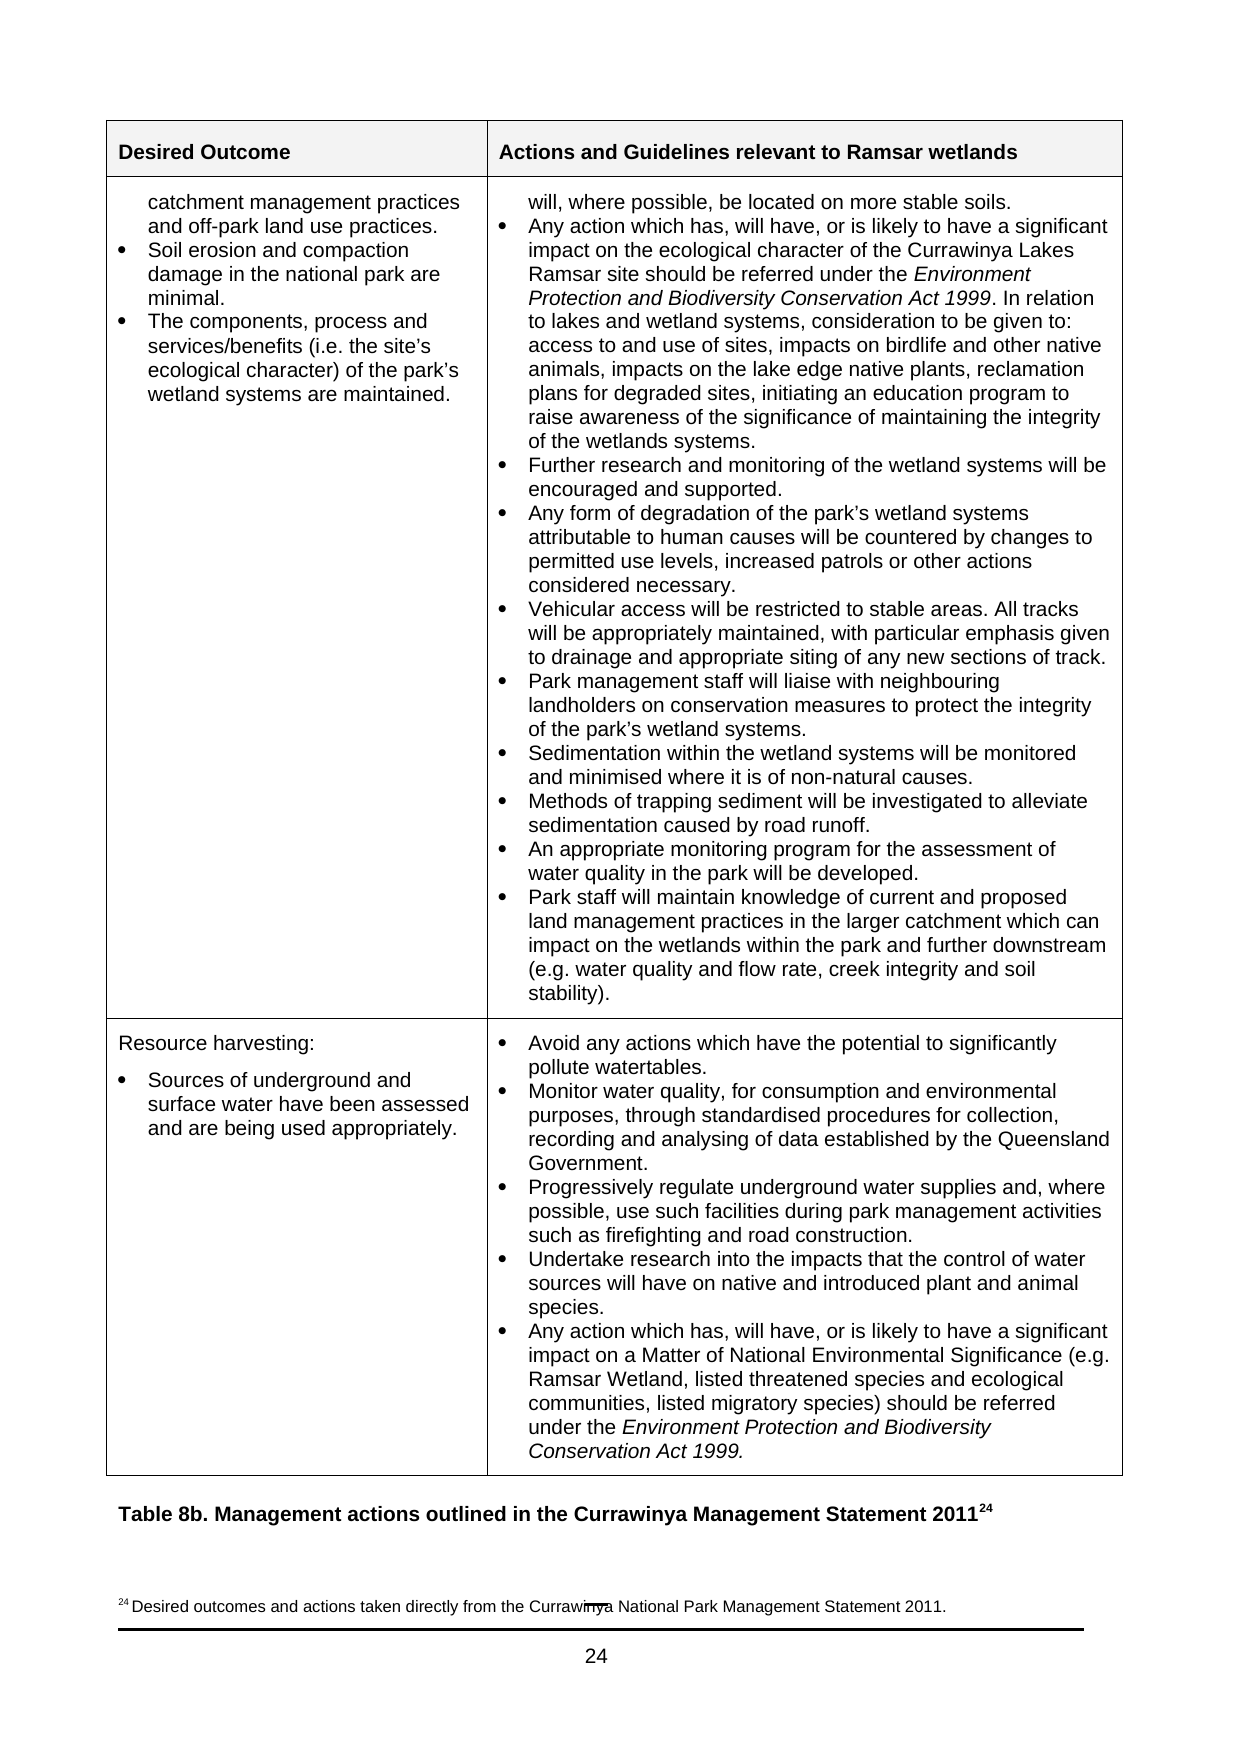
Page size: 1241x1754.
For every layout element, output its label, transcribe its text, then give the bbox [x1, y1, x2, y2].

title Table 8b. Management actions outlined in the Currawinya Management Statement 2011 [118, 1501, 1122, 1525]
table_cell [488, 177, 1122, 1017]
table_header Actions and Guidelines relevant to Ramsar wetlands [488, 121, 1122, 176]
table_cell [107, 177, 487, 1017]
table_cell Avoid any actions which have the potential to significantly pollute watertables. Monitor water quality, for consumption and environmental purposes, through standardised procedures for collection, recording and analysing of data established by the Queensland Government. Progressively regulate underground water supplies and, where possible, use such facilities during park management activities such as firefighting and road construction. Undertake research into the impacts that the control of water sources will have on native and introduced plant and animal species. Any action which has, will have, or is likely to have a significant impact on a Matter of National Environmental Significance (e.g. Ramsar Wetland, listed threatened species and ecological communities, listed migratory species) should be referred under the Environment Protection and Biodiversity Conservation Act 1999. [488, 1019, 1122, 1475]
table_cell Resource harvesting: Sources of underground and surface water have been assessed and are being used appropriately. [107, 1019, 487, 1475]
table_header Desired Outcome [107, 121, 487, 176]
